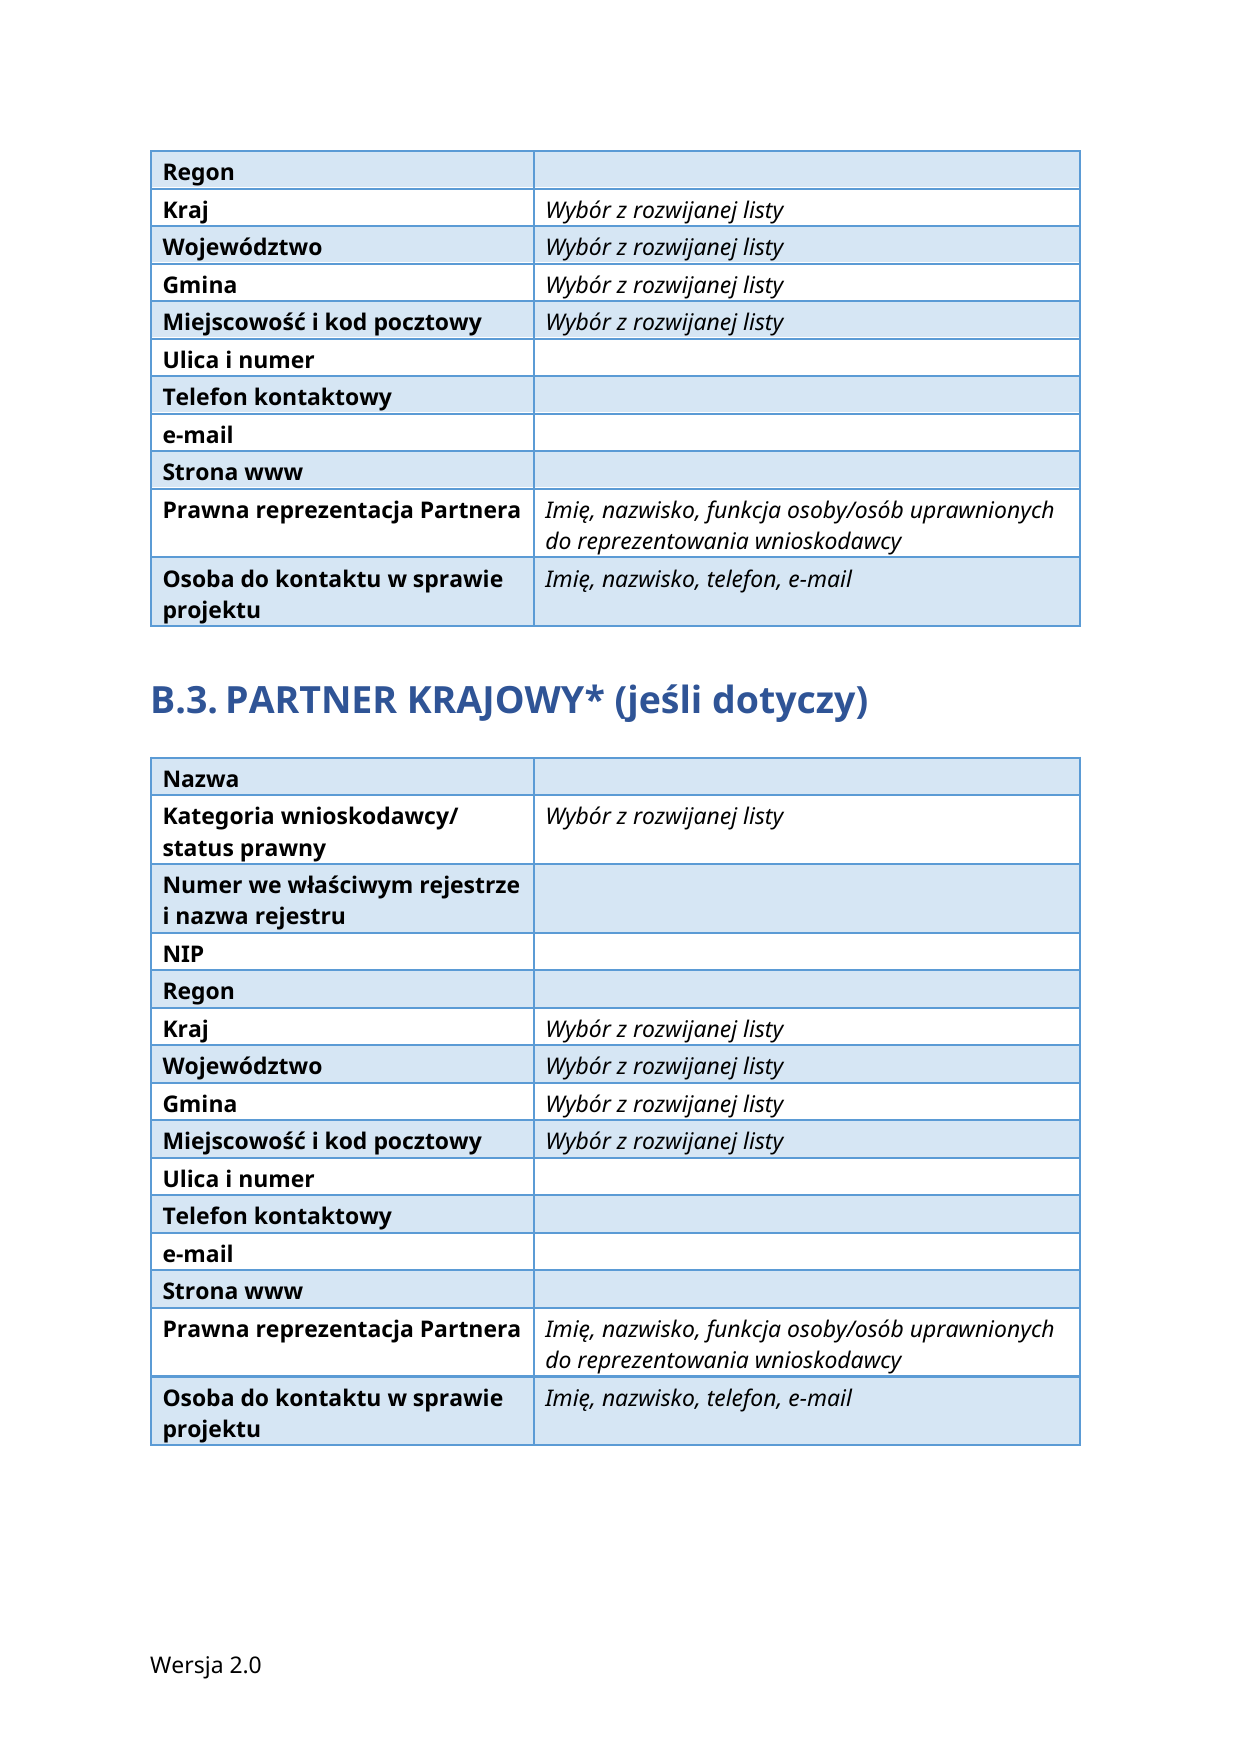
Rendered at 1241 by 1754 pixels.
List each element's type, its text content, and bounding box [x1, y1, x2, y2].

table_cell [535, 1159, 1079, 1194]
table_cell [535, 415, 1079, 450]
table_cell Wybór z rozwijanej listy [535, 796, 1079, 863]
table_cell Województwo [152, 1046, 533, 1082]
table_cell Imię, nazwisko, telefon, e-mail [535, 1378, 1079, 1444]
table_cell Prawna reprezentacja Partnera [152, 490, 533, 556]
table_cell Ulica i numer [152, 340, 533, 375]
table_cell Wybór z rozwijanej listy [535, 1046, 1079, 1082]
table_cell Miejscowość i kod pocztowy [152, 302, 533, 337]
table_header [535, 759, 1079, 794]
table_cell Wybór z rozwijanej listy [535, 302, 1079, 337]
table_cell [535, 971, 1079, 1007]
table_cell Osoba do kontaktu w sprawie projektu [152, 1378, 533, 1444]
table_cell NIP [152, 934, 533, 969]
table_cell Kraj [152, 190, 533, 225]
table_cell Strona www [152, 452, 533, 487]
table_cell Kategoria wnioskodawcy/ status prawny [152, 796, 533, 863]
table_cell [535, 1196, 1079, 1232]
table_cell Osoba do kontaktu w sprawie projektu [152, 558, 533, 625]
table_cell Strona www [152, 1271, 533, 1307]
table_cell Prawna reprezentacja Partnera [152, 1309, 533, 1375]
table_cell Regon [152, 152, 533, 187]
table_cell Województwo [152, 227, 533, 262]
table_cell Telefon kontaktowy [152, 377, 533, 412]
subtitle Partner krajowy* (jeśli dotyczy) [150, 673, 1122, 724]
table_cell Wybór z rozwijanej listy [535, 190, 1079, 225]
table_cell [535, 934, 1079, 969]
table_cell e-mail [152, 415, 533, 450]
table_cell Numer we właściwym rejestrze i nazwa rejestru [152, 865, 533, 932]
table_cell Wybór z rozwijanej listy [535, 1084, 1079, 1119]
table_cell Imię, nazwisko, funkcja osoby/osób uprawnionych do reprezentowania wnioskodawcy [535, 490, 1079, 556]
table_cell [535, 1234, 1079, 1269]
table_cell Wybór z rozwijanej listy [535, 1121, 1079, 1157]
table_cell Gmina [152, 1084, 533, 1119]
table_cell [535, 340, 1079, 375]
table_cell [535, 865, 1079, 932]
table_cell Wybór z rozwijanej listy [535, 227, 1079, 262]
table_cell Ulica i numer [152, 1159, 533, 1194]
table_cell [535, 152, 1079, 187]
table_cell Regon [152, 971, 533, 1007]
table_cell Kraj [152, 1009, 533, 1044]
table_header Nazwa [152, 759, 533, 794]
table_cell Wybór z rozwijanej listy [535, 1009, 1079, 1044]
table_cell Telefon kontaktowy [152, 1196, 533, 1232]
table_cell e-mail [152, 1234, 533, 1269]
table_cell [535, 1271, 1079, 1307]
table_cell Imię, nazwisko, funkcja osoby/osób uprawnionych do reprezentowania wnioskodawcy [535, 1309, 1079, 1375]
table_cell Gmina [152, 265, 533, 300]
table_cell [535, 377, 1079, 412]
table_cell Miejscowość i kod pocztowy [152, 1121, 533, 1157]
table_cell Wybór z rozwijanej listy [535, 265, 1079, 300]
table_cell [535, 452, 1079, 487]
table_cell Imię, nazwisko, telefon, e-mail [535, 558, 1079, 625]
